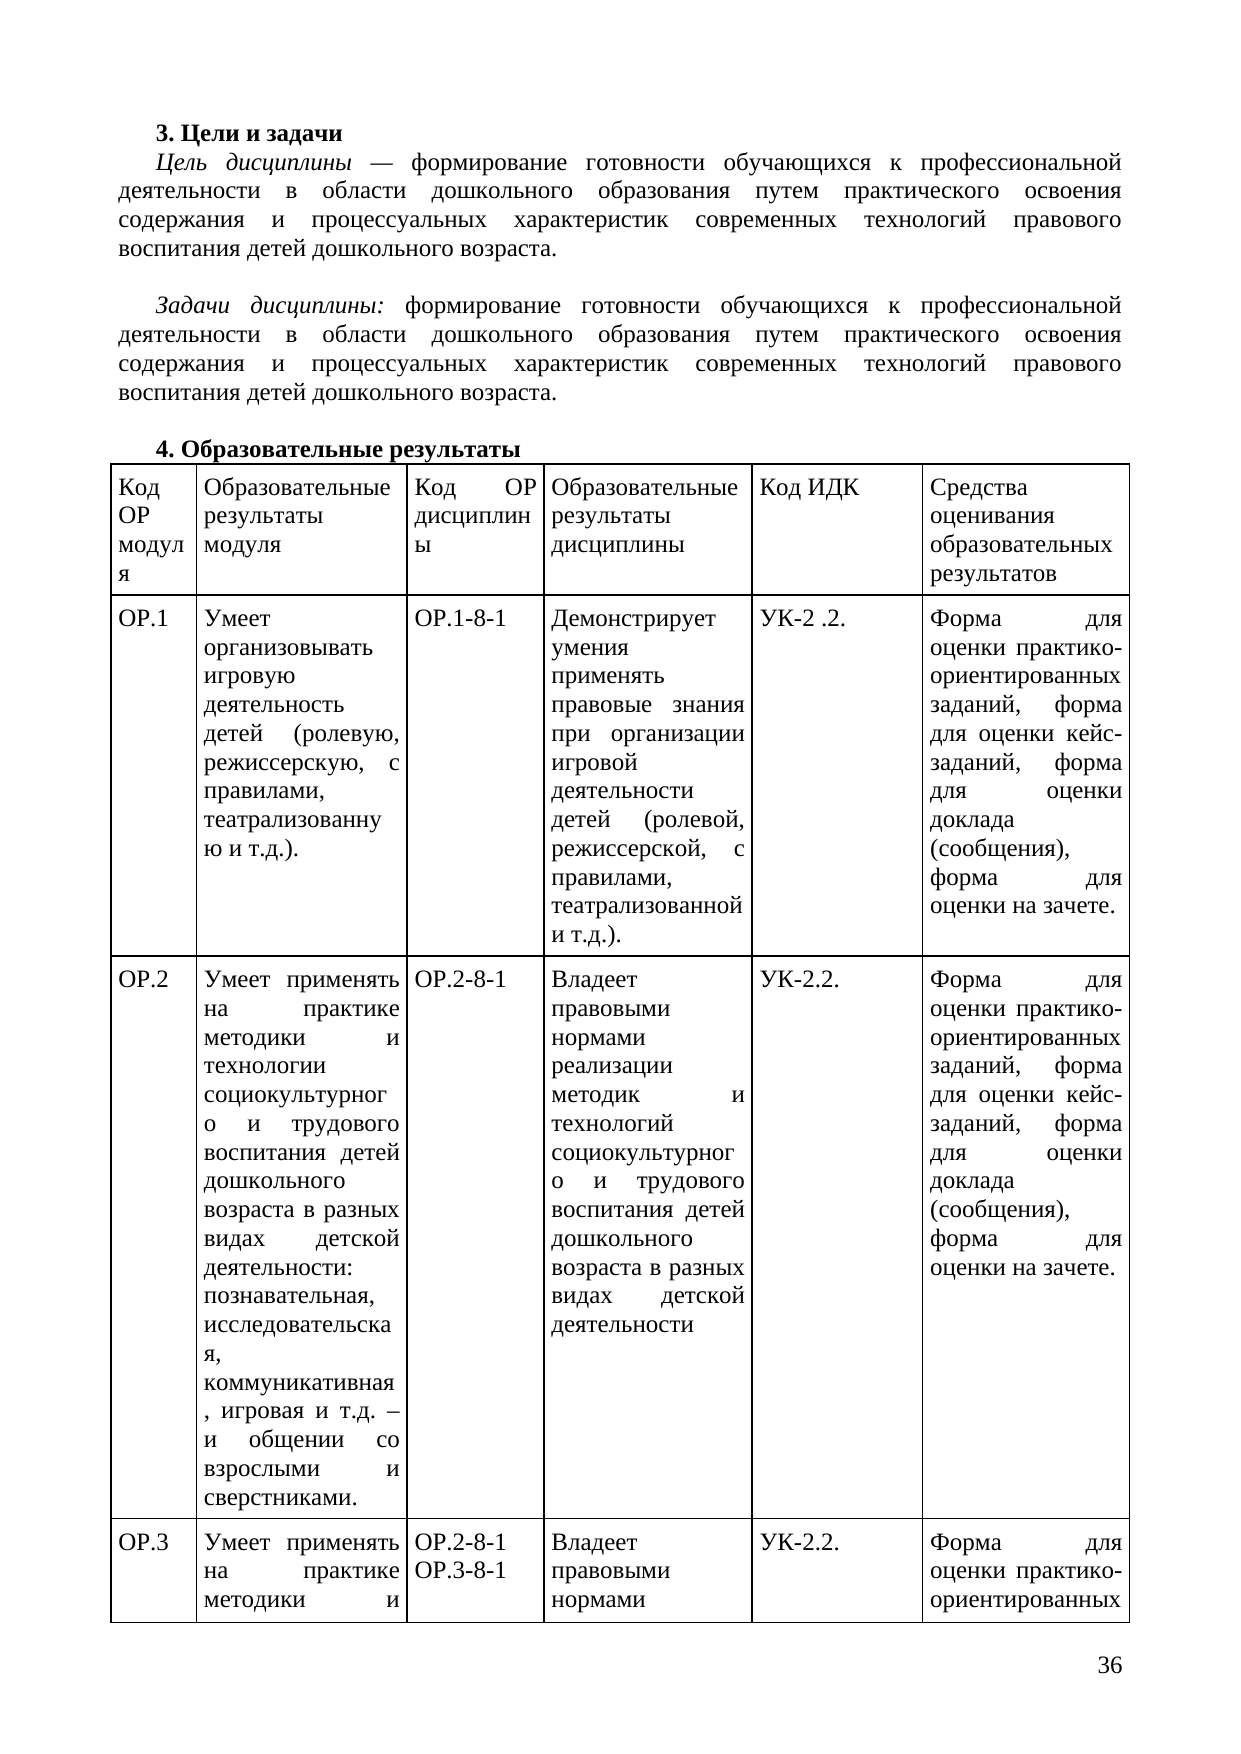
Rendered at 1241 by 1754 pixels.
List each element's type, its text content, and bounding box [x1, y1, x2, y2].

table_cell ОР.3 [112, 1519, 196, 1622]
table_cell УК-2 .2. [753, 596, 922, 955]
table_cell УК-2.2. [753, 1519, 922, 1622]
table_cell Умеет применять на практике методики и технологии социокультурного и трудового воспитания детей дошкольного возраста в разных видах детской деятельности: познавательная, исследовательская, коммуникативная, игровая и т.д. – и общении со взрослыми и сверстниками. [197, 957, 406, 1518]
table_cell ОР.2-8-1 ОР.3-8-1 [408, 1519, 543, 1622]
text Цель дисциплины — формирование готовности обучающихся к профессиональной деятельности в области дошкольного образования путем практического освоения содержания и процессуальных характеристик современных технологий правового воспитания детей дошкольного возраста. [118, 147, 1122, 262]
table_header Код ОР модуля [112, 465, 196, 594]
subtitle 4. Образовательные результаты [118, 434, 1122, 463]
text Задачи дисциплины: формирование готовности обучающихся к профессиональной деятельности в области дошкольного образования путем практического освоения содержания и процессуальных характеристик современных технологий правового воспитания детей дошкольного возраста. [118, 291, 1122, 406]
table_cell УК-2.2. [753, 957, 922, 1518]
table_header Код ИДК [753, 465, 922, 594]
table_cell Форма для оценки практико-ориентированных заданий, форма для оценки кейс-заданий, форма для оценки доклада (сообщения), форма для оценки на зачете. [923, 1519, 1129, 1622]
table_cell ОР.2 [112, 957, 196, 1518]
subtitle 3. Цели и задачи [118, 118, 1122, 147]
table_cell Форма для оценки практико-ориентированных заданий, форма для оценки кейс-заданий, форма для оценки доклада (сообщения), форма для оценки на зачете. [923, 596, 1129, 955]
table_cell Демонстрирует умения применять правовые знания при организации игровой деятельности детей (ролевой, режиссерской, с правилами, театрализованной и т.д.). [545, 596, 751, 955]
table_cell ОР.1 [112, 596, 196, 955]
table_cell ОР.2-8-1 [408, 957, 543, 1518]
table_header Средства оценивания образовательных результатов [923, 465, 1129, 594]
table_cell ОР.1-8-1 [408, 596, 543, 955]
table_cell Форма для оценки практико-ориентированных заданий, форма для оценки кейс-заданий, форма для оценки доклада (сообщения), форма для оценки на зачете. [923, 957, 1129, 1518]
table_cell Владеет правовыми нормами реализации методик и технологий социокультурного и трудового воспитания детей дошкольного возраста в разных видах детской деятельности [545, 957, 751, 1518]
table_header Код ОР дисциплины [408, 465, 543, 594]
table_cell Умеет организовывать игровую деятельность детей (ролевую, режиссерскую, с правилами, театрализованную и т.д.). [197, 596, 406, 955]
table_header Образовательные результаты модуля [197, 465, 406, 594]
table_header Образовательные результаты дисциплины [545, 465, 751, 594]
